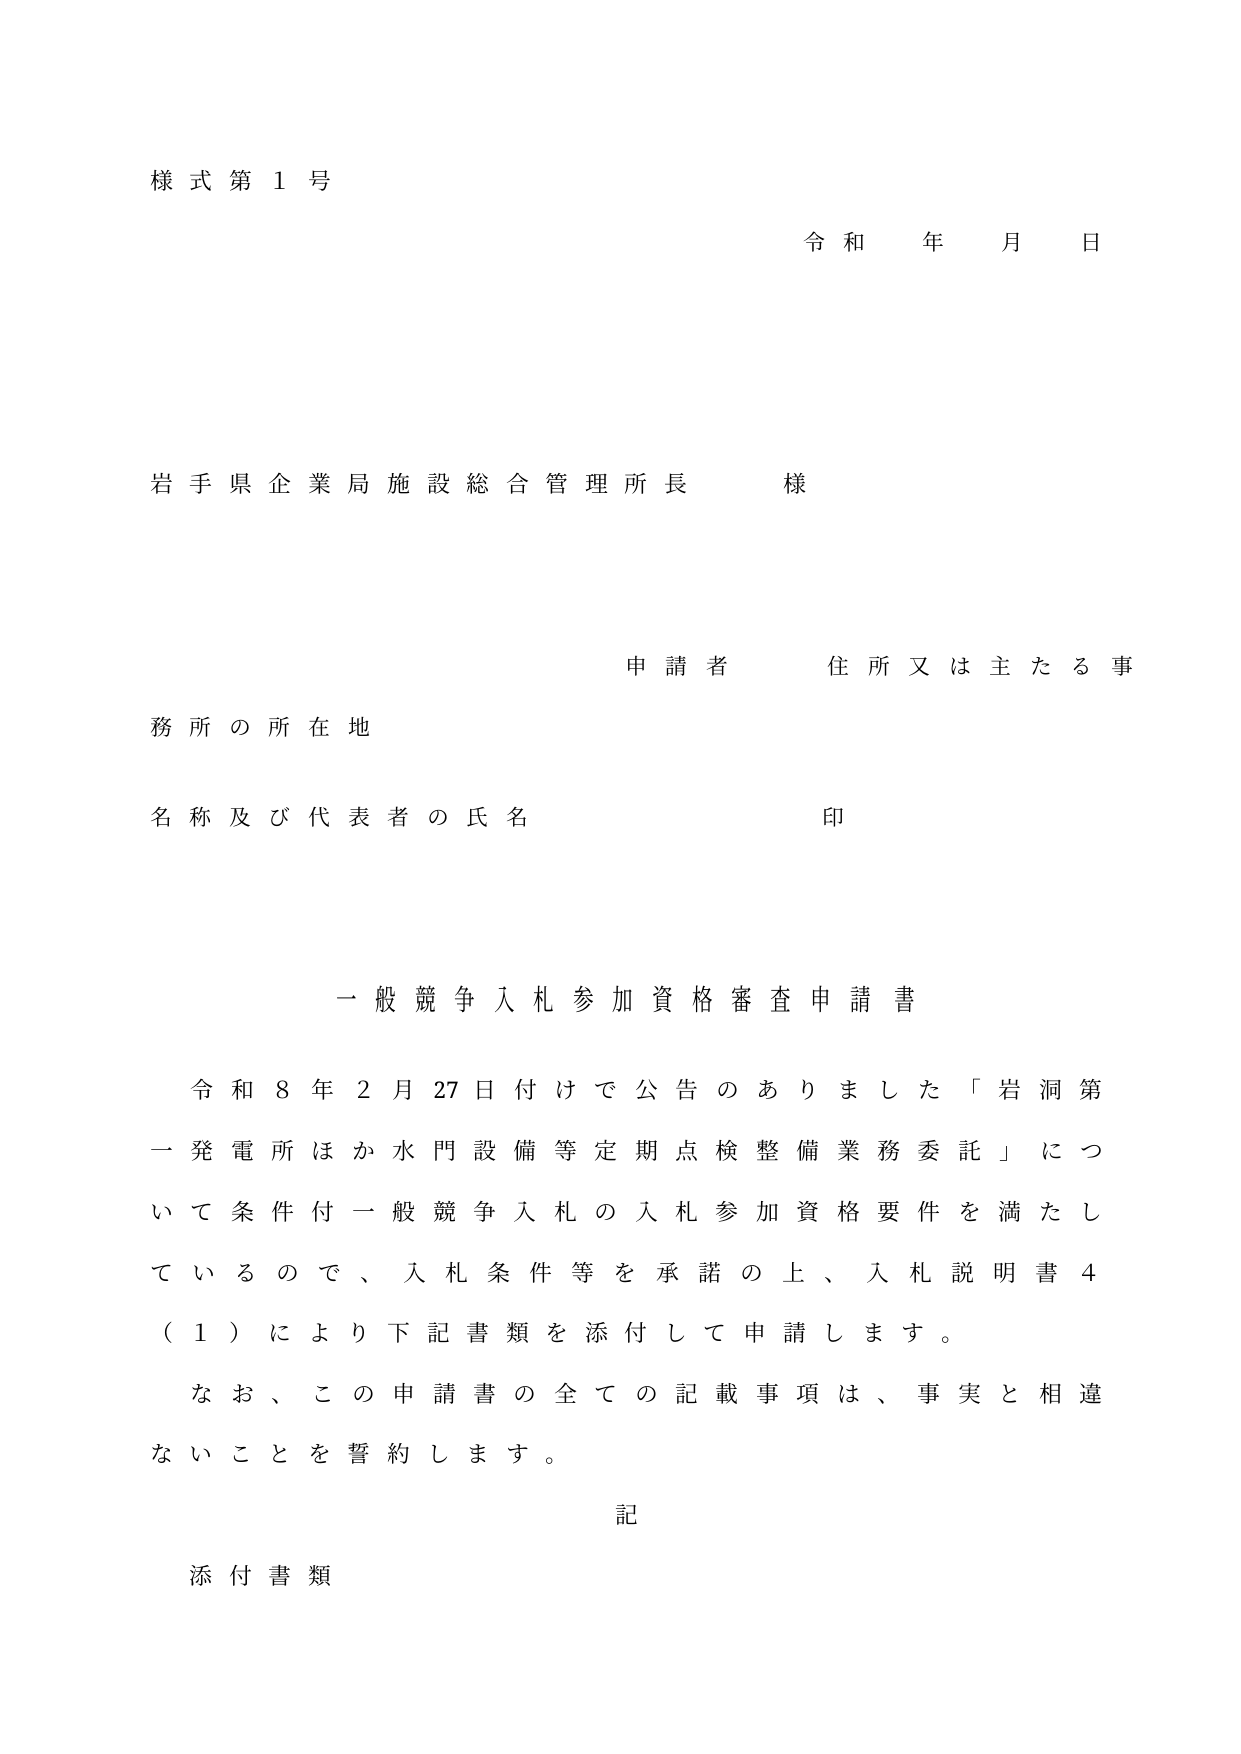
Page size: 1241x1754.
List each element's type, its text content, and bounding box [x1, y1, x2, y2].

subtitle 記 [150, 1483, 1120, 1544]
text 岩手県企業局施設総合管理所長 様 [150, 453, 1120, 513]
text なお、この申請書の全ての記載事項は、事実と相違ないことを誓約します。 [150, 1362, 1120, 1483]
text 令和 年 月 日 [150, 210, 1120, 271]
text 令和８年２月27日付けで公告のありました「岩洞第一発電所ほか水門設備等定期点検整備業務委託」について条件付一般競争入札の入札参加資格要件を満たしているので、入札条件等を承諾の上、入札説明書４（１）により下記書類を添付して申請します。 [150, 1059, 1120, 1362]
text 申請者 住所又は主たる事務所の所在地 [150, 634, 1152, 756]
subtitle 一般競争入札参加資格審査申請書 [150, 968, 1120, 1028]
text 名称及び代表者の氏名 印 [150, 756, 1152, 847]
text 添付書類 [150, 1544, 1120, 1604]
text 様式第１号 [150, 149, 1120, 210]
